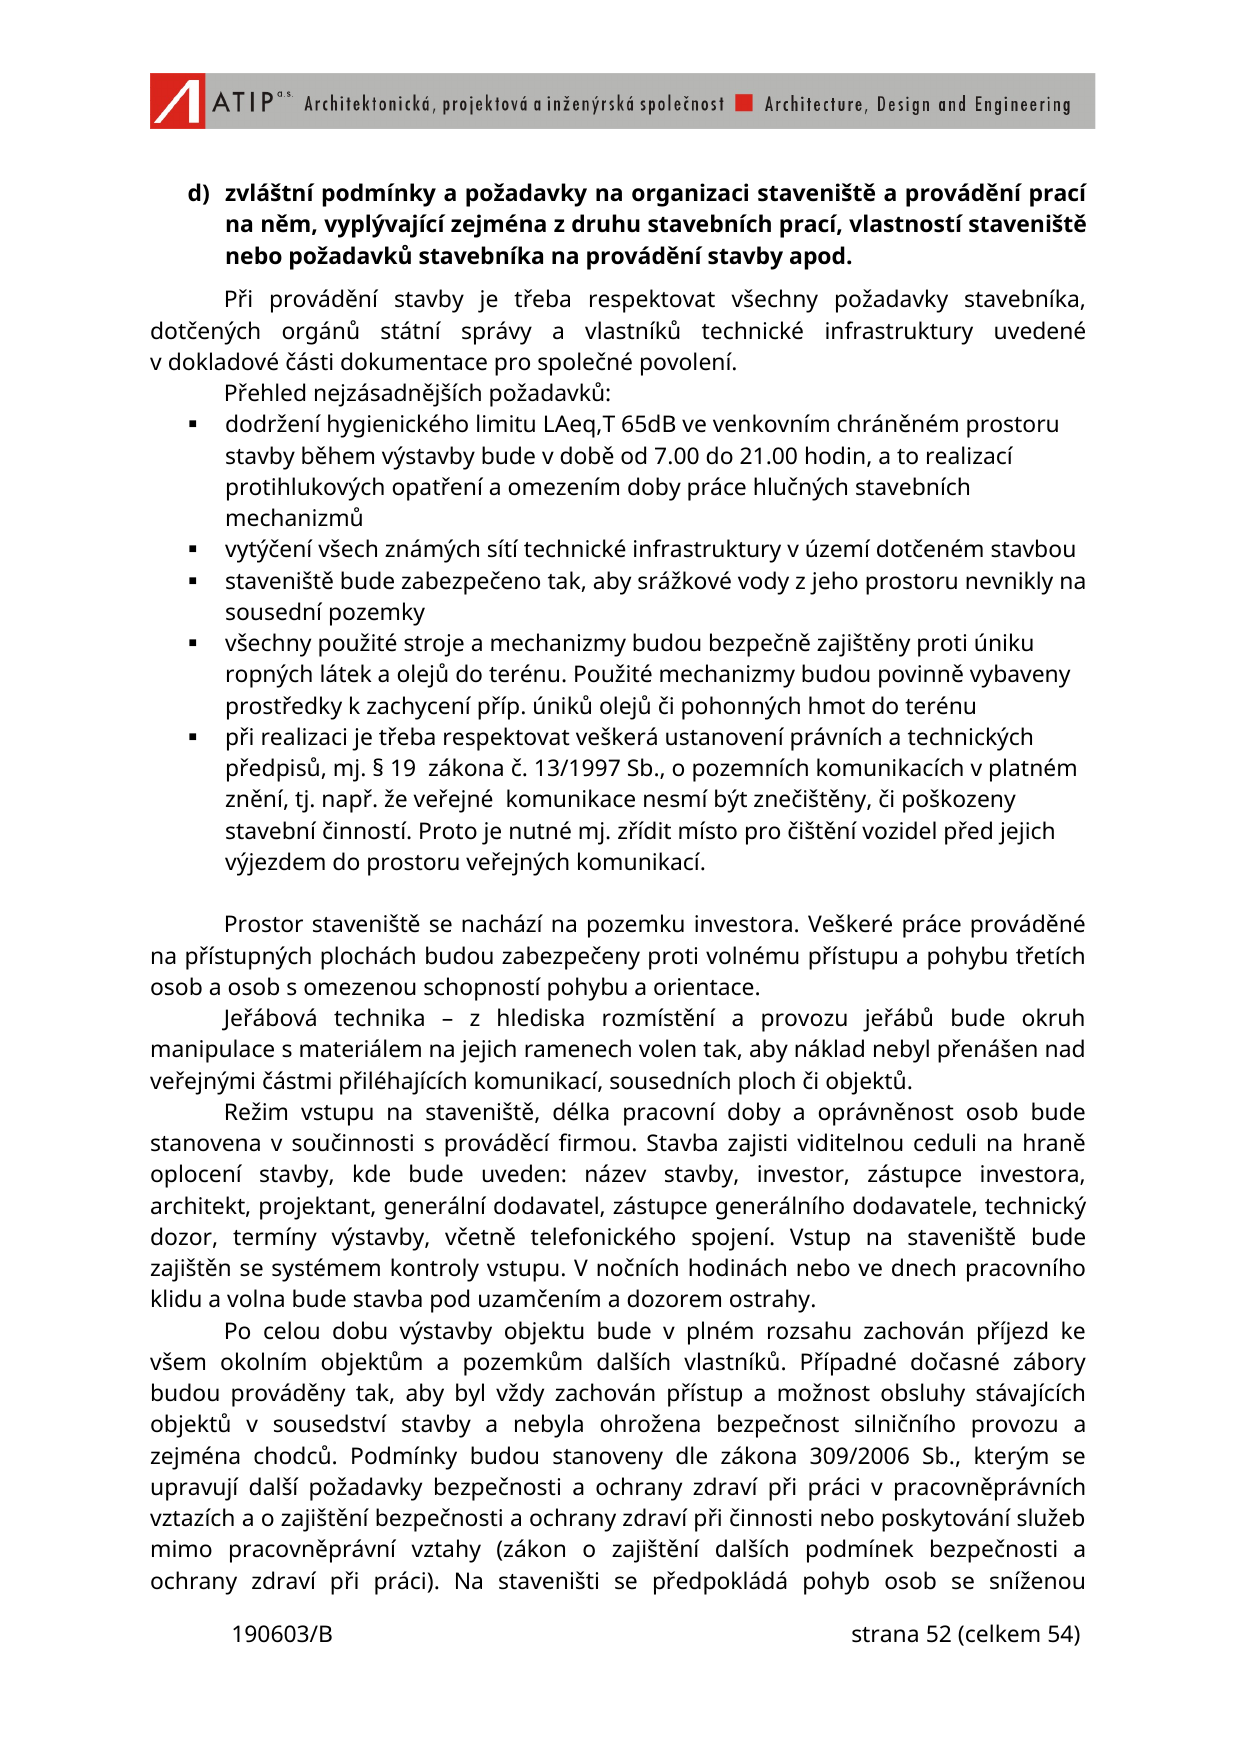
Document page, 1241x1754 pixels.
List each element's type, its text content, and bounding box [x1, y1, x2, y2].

subtitle zvláštní podmínky a požadavky na organizaci staveniště a provádění prací na něm, vyplývající zejména z druhu stavebních prací, vlastností staveniště nebo požadavků stavebníka na provádění stavby apod. [187, 177, 1087, 271]
text Prostor staveniště se nachází na pozemku investora. Veškeré práce prováděné na přístupných plochách budou zabezpečeny proti volnému přístupu a pohybu třetích osob a osob s omezenou schopností pohybu a orientace. [150, 908, 1087, 1002]
text Režim vstupu na staveniště, délka pracovní doby a oprávněnost osob bude stanovena v součinnosti s prováděcí firmou. Stavba zajisti viditelnou ceduli na hraně oplocení stavby, kde bude uveden: název stavby, investor, zástupce investora, architekt, projektant, generální dodavatel, zástupce generálního dodavatele, technický dozor, termíny výstavby, včetně telefonického spojení. Vstup na staveniště bude zajištěn se systémem kontroly vstupu. V nočních hodinách nebo ve dnech pracovního klidu a volna bude stavba pod uzamčením a dozorem ostrahy. [150, 1096, 1087, 1315]
text Jeřábová technika – z hlediska rozmístění a provozu jeřábů bude okruh manipulace s materiálem na jejich ramenech volen tak, aby náklad nebyl přenášen nad veřejnými částmi přiléhajících komunikací, sousedních ploch či objektů. [150, 1002, 1087, 1096]
list vytýčení všech známých sítí technické infrastruktury v území dotčeném stavbou [187, 533, 1087, 565]
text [150, 1315, 1087, 1596]
text Při provádění stavby je třeba respektovat všechny požadavky stavebníka, dotčených orgánů státní správy a vlastníků technické infrastruktury uvedené v dokladové části dokumentace pro společné povolení. [150, 283, 1087, 377]
list dodržení hygienického limitu LAeq,T 65dB ve venkovním chráněném prostoru stavby během výstavby bude v době od 7.00 do 21.00 hodin, a to realizací protihlukových opatření a omezením doby práce hlučných stavebních mechanizmů [187, 408, 1087, 533]
picture [150, 73, 1096, 129]
list staveniště bude zabezpečeno tak, aby srážkové vody z jeho prostoru nevnikly na sousední pozemky [187, 565, 1087, 627]
list při realizaci je třeba respektovat veškerá ustanovení právních a technických předpisů, mj. § 19 zákona č. 13/1997 Sb., o pozemních komunikacích v platném znění, tj. např. že veřejné komunikace nesmí být znečištěny, či poškozeny stavební činností. Proto je nutné mj. zřídit místo pro čištění vozidel před jejich výjezdem do prostoru veřejných komunikací. [187, 721, 1087, 877]
list všechny použité stroje a mechanizmy budou bezpečně zajištěny proti úniku ropných látek a olejů do terénu. Použité mechanizmy budou povinně vybaveny prostředky k zachycení příp. úniků olejů či pohonných hmot do terénu [187, 627, 1087, 721]
text Přehled nejzásadnějších požadavků: [150, 377, 1087, 408]
